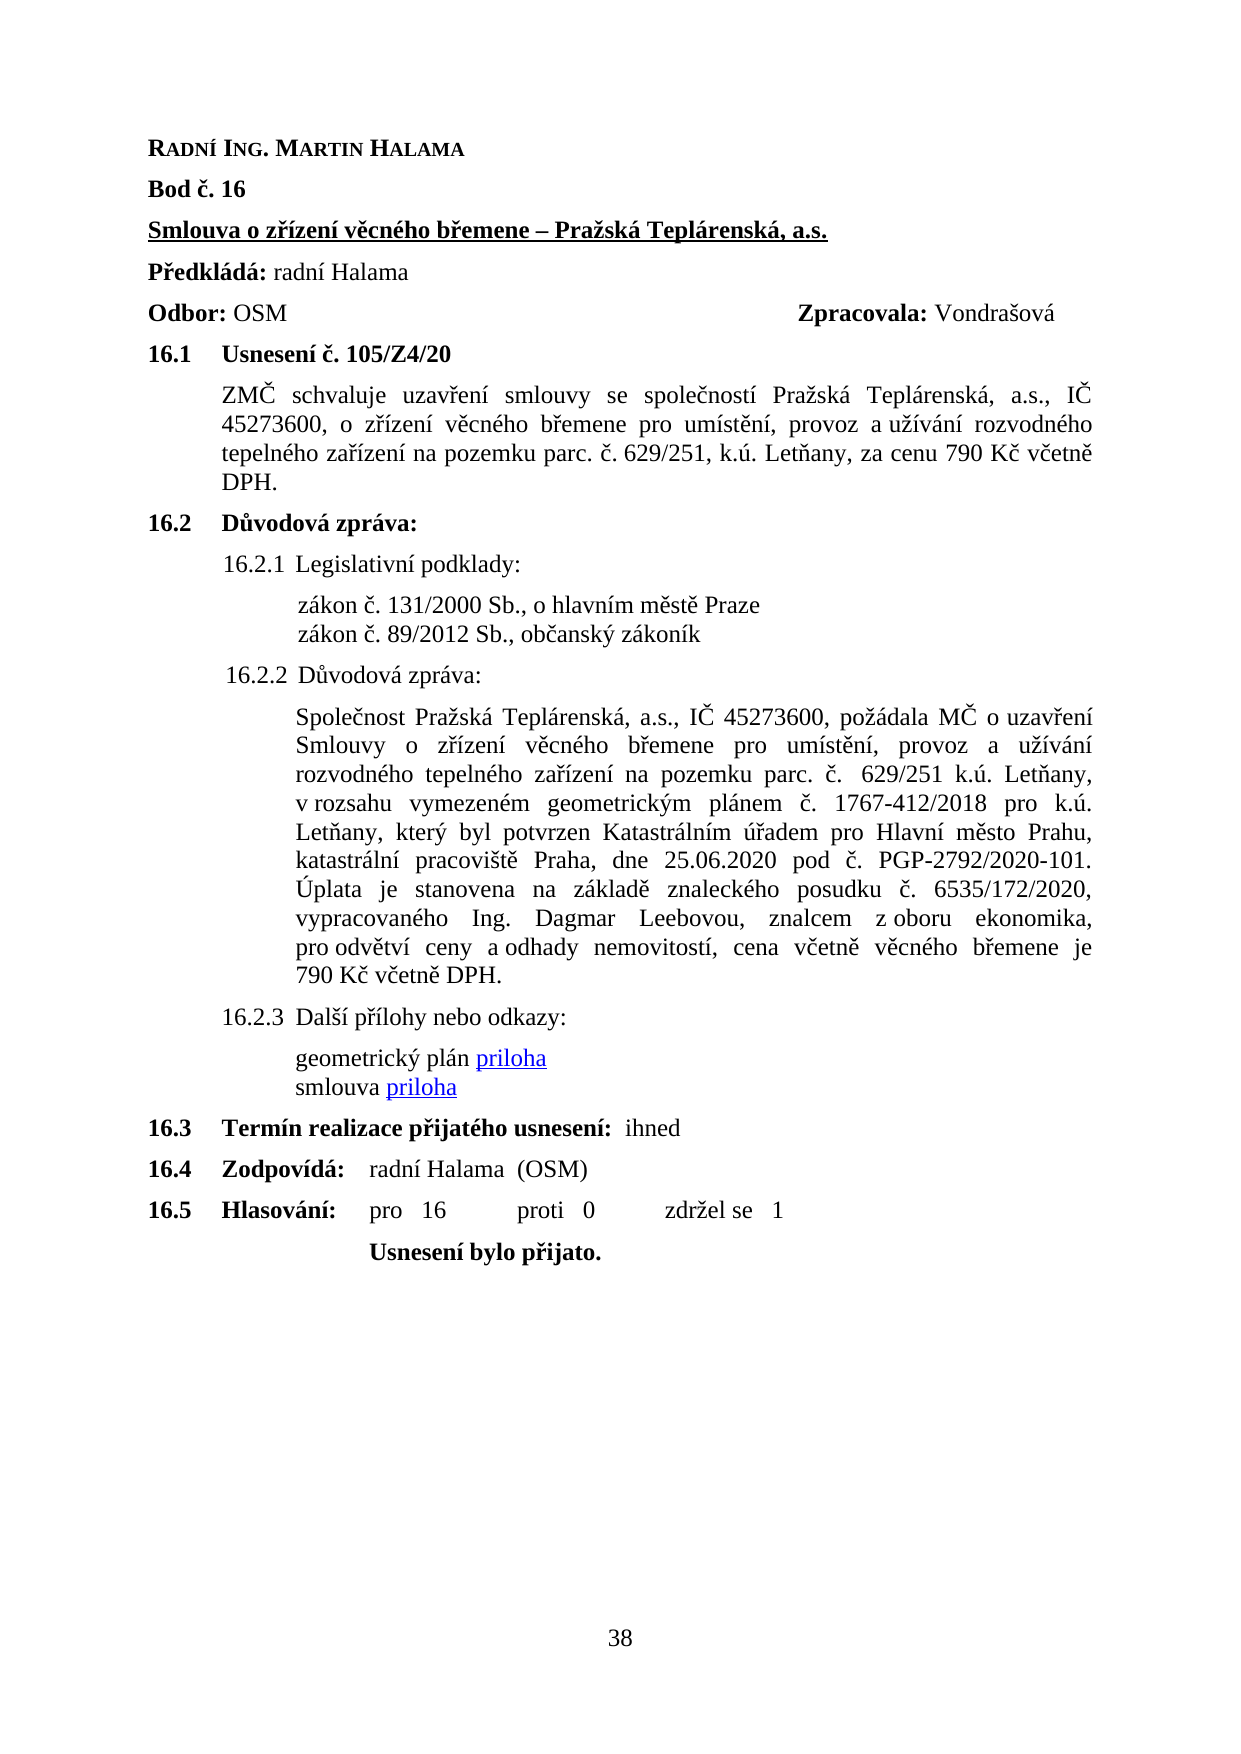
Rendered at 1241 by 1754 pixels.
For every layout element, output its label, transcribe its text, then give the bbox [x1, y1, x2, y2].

text 16.2.3 Další přílohy nebo odkazy: [177, 1002, 1093, 1030]
text zákon č. 131/2000 Sb., o hlavním městě Praze [298, 590, 1093, 619]
subtitle Předkládá: radní Halama [148, 257, 1093, 285]
text zákon č. 89/2012 Sb., občanský zákoník [298, 619, 1093, 648]
text Společnost Pražská Teplárenská, a.s., IČ 45273600, požádala MČ o uzavření Smlouvy o zřízení věcného břemene pro umístění, provoz a užívání rozvodného tepelného zařízení na pozemku parc. č. 629/251 k.ú. Letňany, v rozsahu vymezeném geometrickým plánem č. 1767-412/2018 pro k.ú. Letňany, který byl potvrzen Katastrálním úřadem pro Hlavní město Prahu, katastrální pracoviště Praha, dne 25.06.2020 pod č. PGP-2792/2020-101. Úplata je stanovena na základě znaleckého posudku č. 6535/172/2020, vypracovaného Ing. Dagmar Leebovou, znalcem z oboru ekonomika, pro odvětví ceny a odhady nemovitostí, cena včetně věcného břemene je 790 Kč včetně DPH. [295, 702, 1093, 989]
subtitle Bod č. 16 [148, 174, 1093, 203]
text 16.2.1 Legislativní podklady: [223, 549, 1093, 578]
text ZMČ schvaluje uzavření smlouvy se společností Pražská Teplárenská, a.s., IČ 45273600, o zřízení věcného břemene pro umístění, provoz a užívání rozvodného tepelného zařízení na pozemku parc. č. 629/251, k.ú. Letňany, za cenu 790 Kč včetně DPH. [221, 380, 1093, 495]
text 16.1 Usnesení č. 105/Z4/20 [148, 339, 1093, 368]
subtitle Smlouva o zřízení věcného břemene – Pražská Teplárenská, a.s. [148, 215, 1093, 244]
text 16.5 Hlasování: pro 16 proti 0 zdržel se 1 [148, 1195, 1093, 1224]
text 16.4 Zodpovídá: radní Halama (OSM) [148, 1154, 1093, 1183]
text Usnesení bylo přijato. [295, 1237, 1093, 1265]
text 16.2.2 Důvodová zpráva: [225, 660, 1093, 689]
text 16.2 Důvodová zpráva: [148, 508, 1093, 537]
text geometrický plán priloha [251, 1043, 1093, 1072]
text 16.3 Termín realizace přijatého usnesení: ihned [148, 1113, 1093, 1142]
text smlouva priloha [251, 1072, 1093, 1100]
text Radní Ing. Martin Halama [148, 133, 1093, 162]
text Odbor: OSM Zpracovala: Vondrašová [148, 298, 1093, 327]
